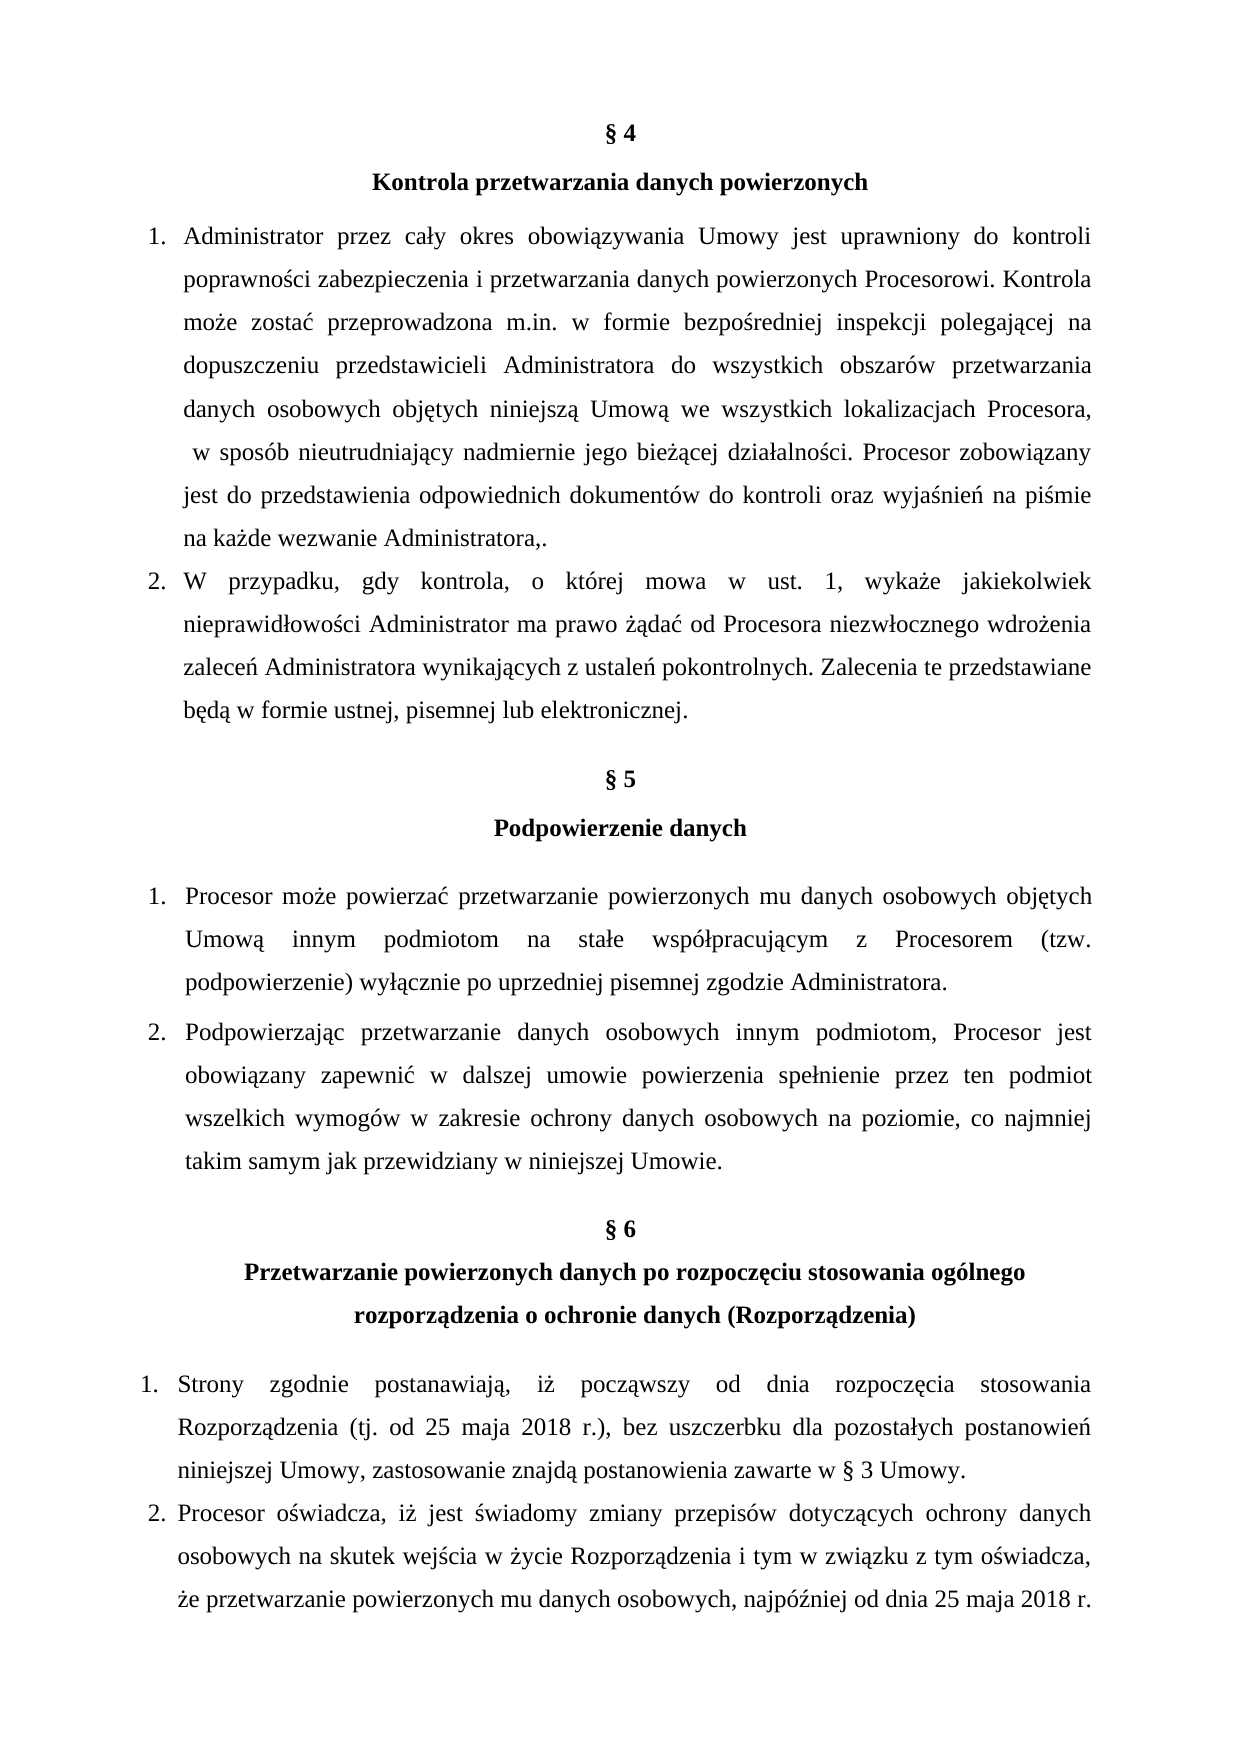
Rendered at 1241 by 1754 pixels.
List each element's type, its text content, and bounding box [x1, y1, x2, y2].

text § 6 [148, 1214, 1092, 1243]
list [148, 1498, 1092, 1613]
list Administrator przez cały okres obowiązywania Umowy jest uprawniony do kontroli poprawności zabezpieczenia i przetwarzania danych powierzonych Procesorowi. Kontrola może zostać przeprowadzona m.in. w formie bezpośredniej inspekcji polegającej na dopuszczeniu przedstawicieli Administratora do wszystkich obszarów przetwarzania danych osobowych objętych niniejszą Umową we wszystkich lokalizacjach Procesora, w sposób nieutrudniający nadmiernie jego bieżącej działalności. Procesor zobowiązany jest do przedstawienia odpowiednich dokumentów do kontroli oraz wyjaśnień na piśmie na każde wezwanie Administratora,. [148, 221, 1092, 552]
list Strony zgodnie postanawiają, iż począwszy od dnia rozpoczęcia stosowania Rozporządzenia (tj. od 25 maja 2018 r.), bez uszczerbku dla pozostałych postanowień niniejszej Umowy, zastosowanie znajdą postanowienia zawarte w § 3 Umowy. [140, 1369, 1092, 1484]
list Procesor może powierzać przetwarzanie powierzonych mu danych osobowych objętych Umową innym podmiotom na stałe współpracującym z Procesorem (tzw. podpowierzenie) wyłącznie po uprzedniej pisemnej zgodzie Administratora. [148, 881, 1092, 996]
subtitle Podpowierzenie danych [148, 813, 1092, 842]
list W przypadku, gdy kontrola, o której mowa w ust. 1, wykaże jakiekolwiek nieprawidłowości Administrator ma prawo żądać od Procesora niezwłocznego wdrożenia zaleceń Administratora wynikających z ustaleń pokontrolnych. Zalecenia te przedstawiane będą w formie ustnej, pisemnej lub elektronicznej. [148, 566, 1092, 724]
list Podpowierzając przetwarzanie danych osobowych innym podmiotom, Procesor jest obowiązany zapewnić w dalszej umowie powierzenia spełnienie przez ten podmiot wszelkich wymogów w zakresie ochrony danych osobowych na poziomie, co najmniej takim samym jak przewidziany w niniejszej Umowie. [148, 1017, 1092, 1175]
text Kontrola przetwarzania danych powierzonych [148, 167, 1092, 196]
subtitle § 4 [148, 118, 1092, 147]
text Przetwarzanie powierzonych danych po rozpoczęciu stosowania ogólnego rozporządzenia o ochronie danych (Rozporządzenia) [177, 1257, 1092, 1329]
text § 5 [148, 764, 1092, 792]
